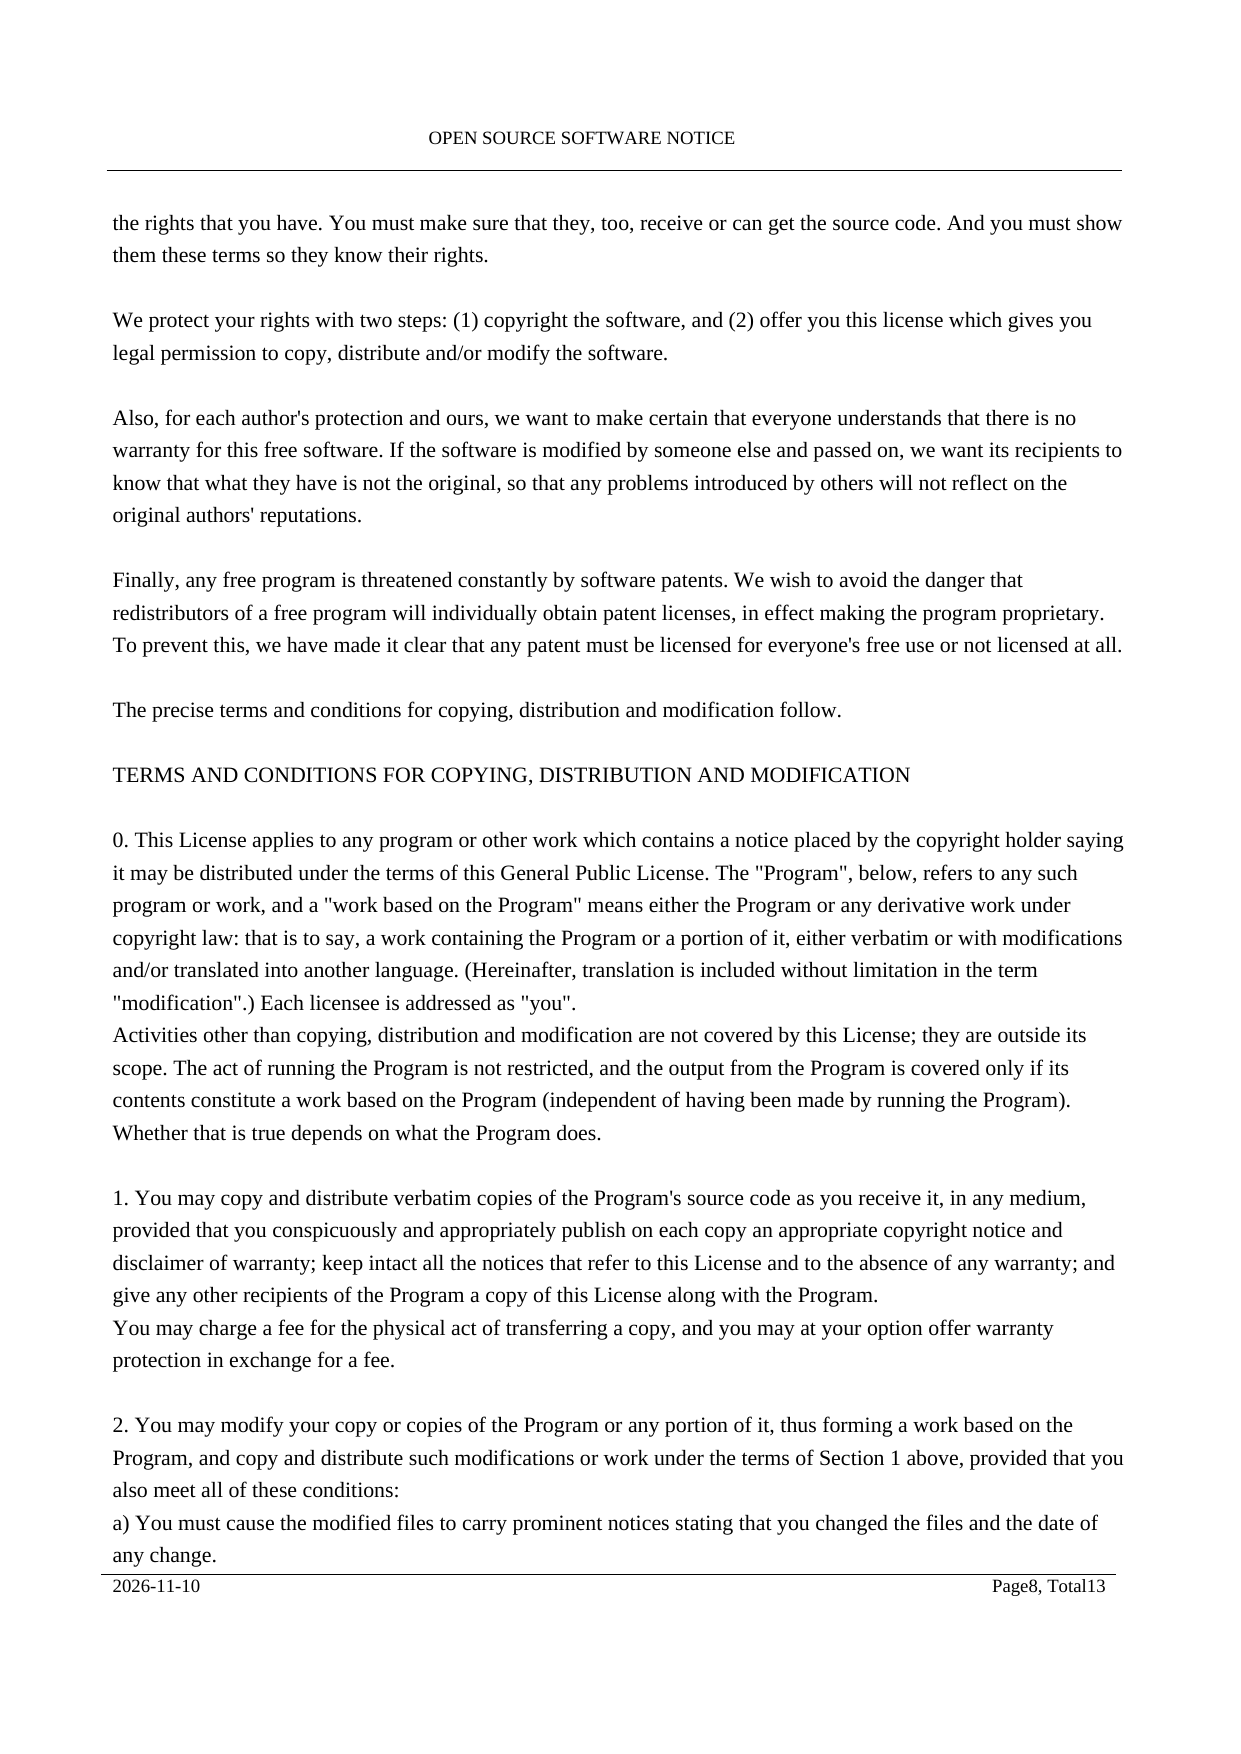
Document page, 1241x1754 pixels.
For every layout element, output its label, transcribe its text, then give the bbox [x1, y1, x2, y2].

text You may charge a fee for the physical act of transferring a copy, and you may at your option offer warranty protection in exchange for a fee. [112, 1311, 1128, 1376]
text a) You must cause the modified files to carry prominent notices stating that you changed the files and the date of any change. [112, 1506, 1128, 1571]
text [112, 206, 1128, 271]
text We protect your rights with two steps: (1) copyright the software, and (2) offer you this license which gives you legal permission to copy, distribute and/or modify the software. [112, 304, 1128, 369]
text Activities other than copying, distribution and modification are not covered by this License; they are outside its scope. The act of running the Program is not restricted, and the output from the Program is covered only if its contents constitute a work based on the Program (independent of having been made by running the Program). Whether that is true depends on what the Program does. [112, 1019, 1128, 1149]
text Also, for each author's protection and ours, we want to make certain that everyone understands that there is no warranty for this free software. If the software is modified by someone else and passed on, we want its recipients to know that what they have is not the original, so that any problems introduced by others will not reflect on the original authors' reputations. [112, 401, 1128, 531]
text 2. You may modify your copy or copies of the Program or any portion of it, thus forming a work based on the Program, and copy and distribute such modifications or work under the terms of Section 1 above, provided that you also meet all of these conditions: [112, 1409, 1128, 1506]
text Finally, any free program is threatened constantly by software patents. We wish to avoid the danger that redistributors of a free program will individually obtain patent licenses, in effect making the program proprietary. To prevent this, we have made it clear that any patent must be licensed for everyone's free use or not licensed at all. [112, 564, 1128, 661]
text TERMS AND CONDITIONS FOR COPYING, DISTRIBUTION AND MODIFICATION [112, 759, 1128, 791]
text 1. You may copy and distribute verbatim copies of the Program's source code as you receive it, in any medium, provided that you conspicuously and appropriately publish on each copy an appropriate copyright notice and disclaimer of warranty; keep intact all the notices that refer to this License and to the absence of any warranty; and give any other recipients of the Program a copy of this License along with the Program. [112, 1181, 1128, 1311]
text 0. This License applies to any program or other work which contains a notice placed by the copyright holder saying it may be distributed under the terms of this General Public License. The "Program", below, refers to any such program or work, and a "work based on the Program" means either the Program or any derivative work under copyright law: that is to say, a work containing the Program or a portion of it, either verbatim or with modifications and/or translated into another language. (Hereinafter, translation is included without limitation in the term "modification".) Each licensee is addressed as "you". [112, 824, 1128, 1019]
text The precise terms and conditions for copying, distribution and modification follow. [112, 694, 1128, 726]
